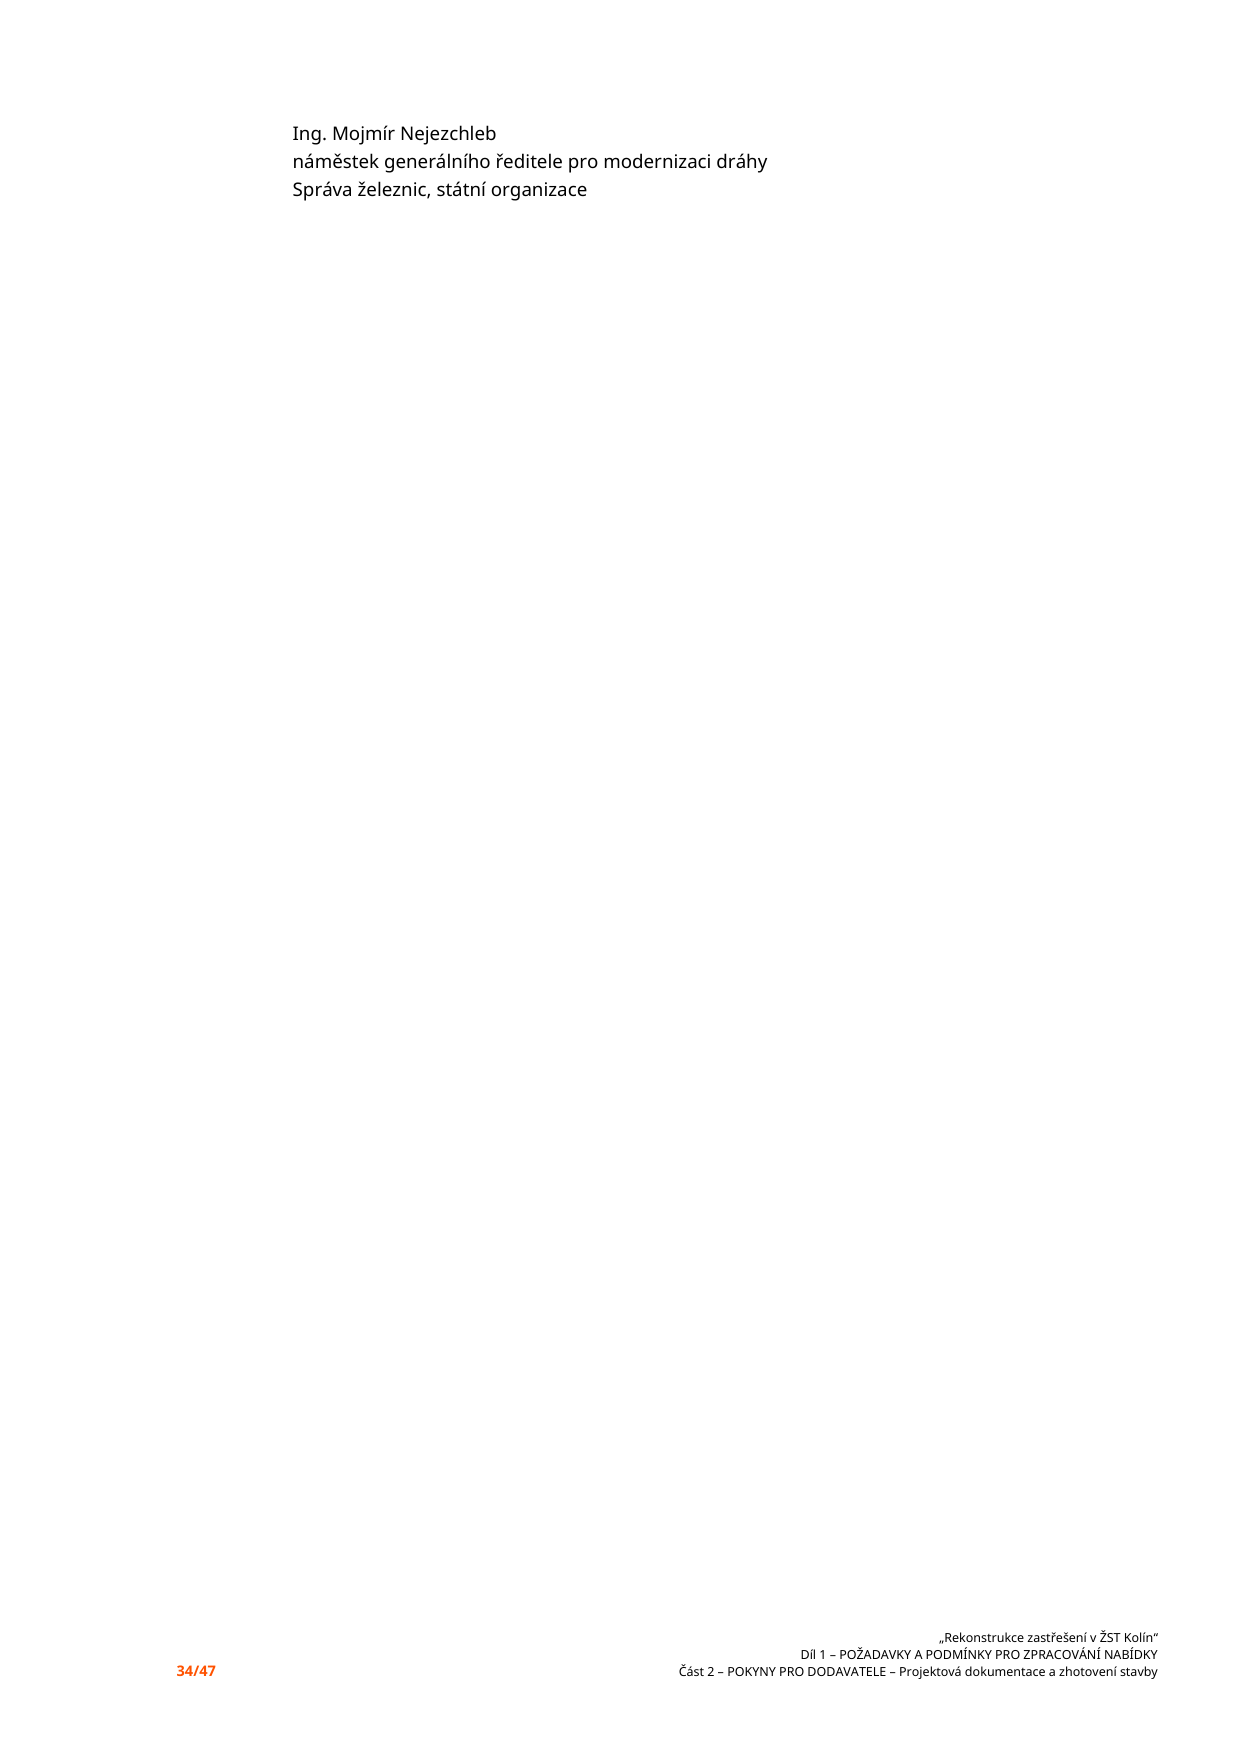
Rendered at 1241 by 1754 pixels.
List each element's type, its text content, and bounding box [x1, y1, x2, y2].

text náměstek generálního ředitele pro modernizaci dráhy [292, 149, 1122, 174]
text Správa železnic, státní organizace [292, 177, 1122, 202]
text Ing. Mojmír Nejezchleb [292, 121, 1122, 146]
